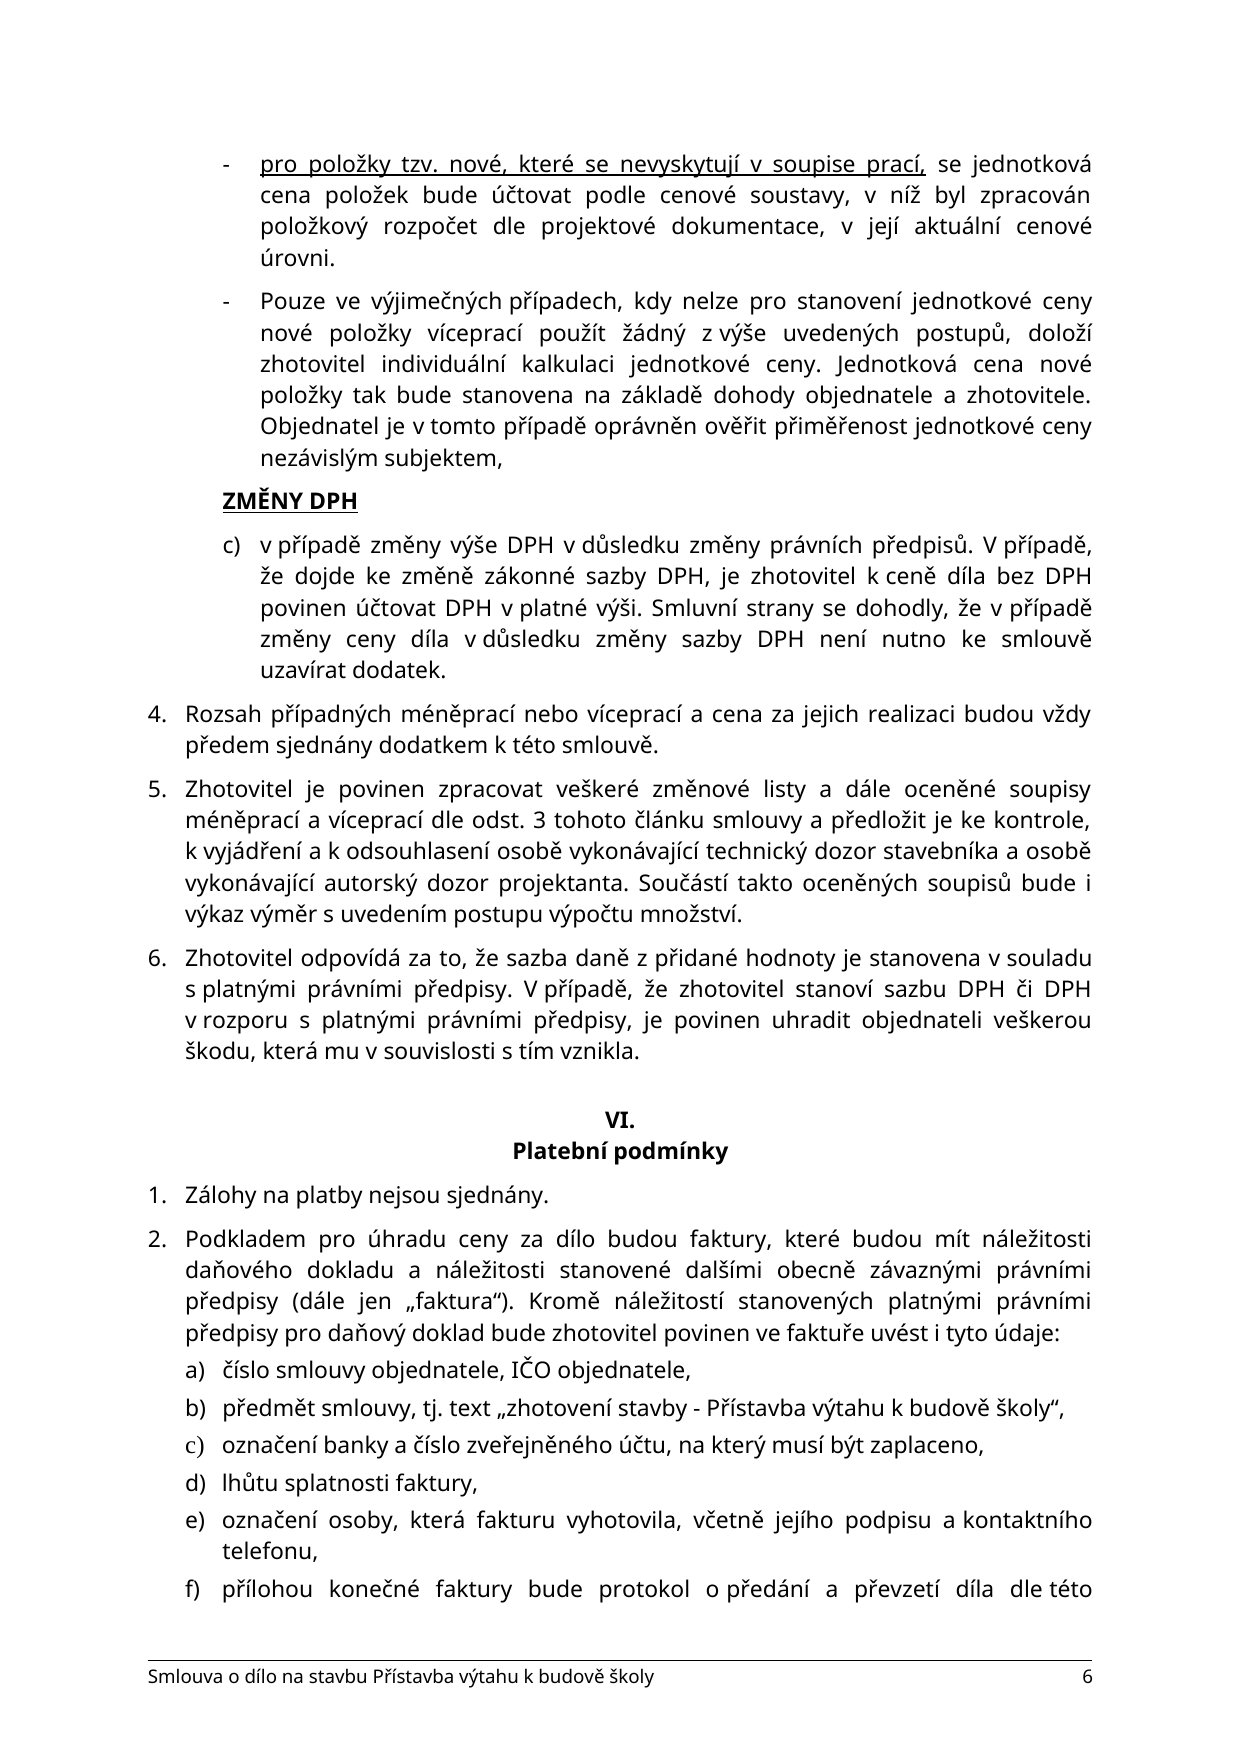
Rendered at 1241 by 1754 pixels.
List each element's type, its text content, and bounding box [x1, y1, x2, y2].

list Zhotovitel odpovídá za to, že sazba daně z přidané hodnoty je stanovena v souladu s platnými právními předpisy. V případě, že zhotovitel stanoví sazbu DPH či DPH v rozporu s platnými právními předpisy, je povinen uhradit objednateli veškerou škodu, která mu v souvislosti s tím vznikla. [148, 941, 1092, 1066]
list Rozsah případných méněprací nebo víceprací a cena za jejich realizaci budou vždy předem sjednány dodatkem k této smlouvě. [148, 698, 1092, 760]
list číslo smlouvy objednatele, IČO objednatele, [185, 1354, 1092, 1385]
list označení osoby, která fakturu vyhotovila, včetně jejího podpisu a kontaktního telefonu, [185, 1504, 1092, 1566]
text ZMĚNY DPH [222, 485, 1092, 516]
list předmět smlouvy, tj. text „zhotovení stavby - Přístavba výtahu k budově školy“, [185, 1391, 1092, 1423]
list Pouze ve výjimečných případech, kdy nelze pro stanovení jednotkové ceny nové položky víceprací použít žádný z výše uvedených postupů, doloží zhotovitel individuální kalkulaci jednotkové ceny. Jednotková cena nové položky tak bude stanovena na základě dohody objednatele a zhotovitele. Objednatel je v tomto případě oprávněn ověřit přiměřenost jednotkové ceny nezávislým subjektem, [222, 285, 1092, 473]
list v případě změny výše DPH v důsledku změny právních předpisů. V případě, že dojde ke změně zákonné sazby DPH, je zhotovitel k ceně díla bez DPH povinen účtovat DPH v platné výši. Smluvní strany se dohodly, že v případě změny ceny díla v důsledku změny sazby DPH není nutno ke smlouvě uzavírat dodatek. [222, 529, 1092, 685]
list Podkladem pro úhradu ceny za dílo budou faktury, které budou mít náležitosti daňového dokladu a náležitosti stanovené dalšími obecně závaznými právními předpisy (dále jen „faktura“). Kromě náležitostí stanovených platnými právními předpisy pro daňový doklad bude zhotovitel povinen ve faktuře uvést i tyto údaje: [148, 1223, 1092, 1348]
list Zálohy na platby nejsou sjednány. [148, 1179, 1092, 1210]
list pro položky tzv. nové, které se nevyskytují v soupise prací, se jednotková cena položek bude účtovat podle cenové soustavy, v níž byl zpracován položkový rozpočet dle projektové dokumentace, v její aktuální cenové úrovni. [222, 148, 1092, 273]
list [185, 1573, 1092, 1604]
list označení banky a číslo zveřejněného účtu, na který musí být zaplaceno, [185, 1429, 1092, 1460]
list lhůtu splatnosti faktury, [185, 1466, 1092, 1498]
text VI. Platební podmínky [148, 1104, 1092, 1166]
list Zhotovitel je povinen zpracovat veškeré změnové listy a dále oceněné soupisy méněprací a víceprací dle odst. 3 tohoto článku smlouvy a předložit je ke kontrole, k vyjádření a k odsouhlasení osobě vykonávající technický dozor stavebníka a osobě vykonávající autorský dozor projektanta. Součástí takto oceněných soupisů bude i výkaz výměr s uvedením postupu výpočtu množství. [148, 773, 1092, 929]
